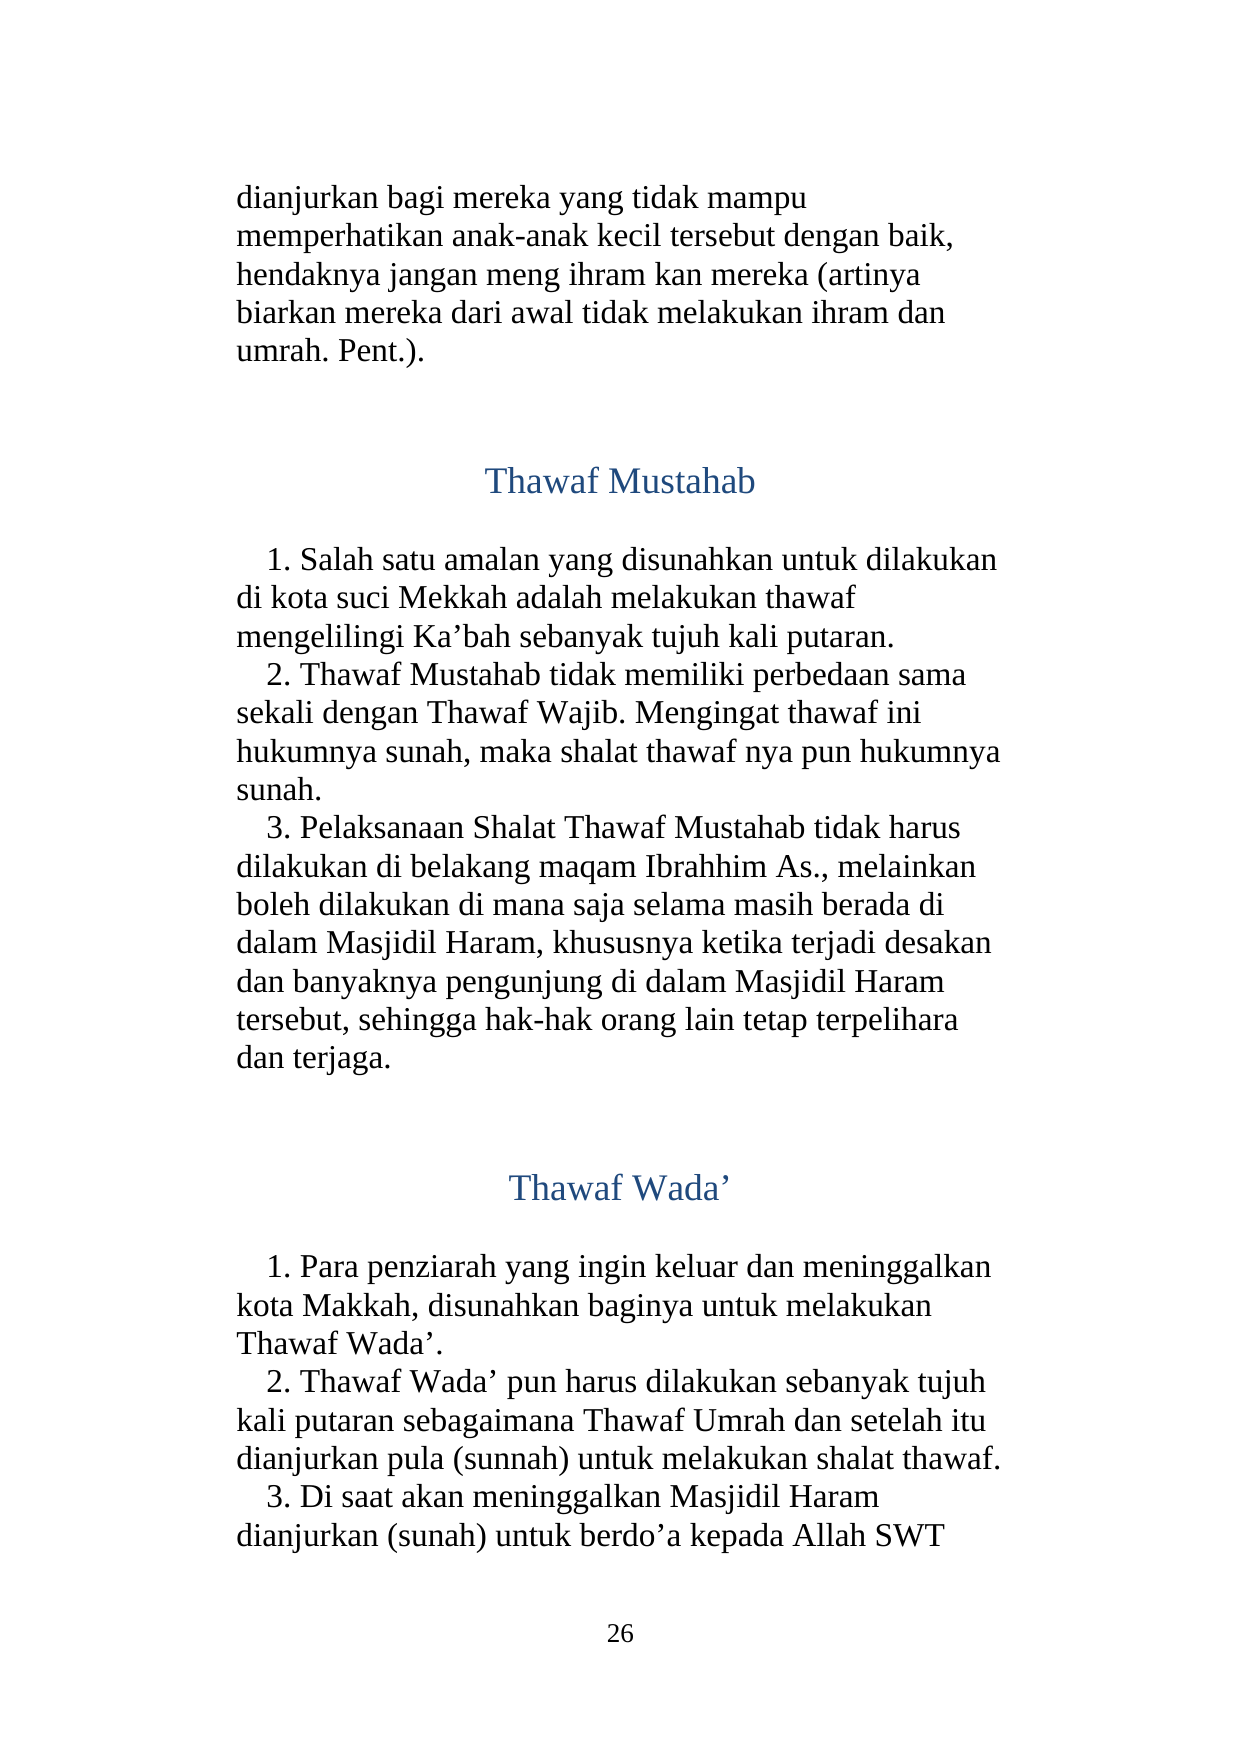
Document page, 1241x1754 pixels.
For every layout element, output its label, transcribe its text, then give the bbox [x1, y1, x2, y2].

text 3. Pelaksanaan Shalat Thawaf Mustahab tidak harus dilakukan di belakang maqam Ibrahhim As., melainkan boleh dilakukan di mana saja selama masih berada di dalam Masjidil Haram, khususnya ketika terjadi desakan dan banyaknya pengunjung di dalam Masjidil Haram tersebut, sehingga hak-hak orang lain tetap terpelihara dan terjaga. [236, 808, 1004, 1076]
text 1. Para penziarah yang ingin keluar dan meninggalkan kota Makkah, disunahkan baginya untuk melakukan Thawaf Wada’. [236, 1247, 1004, 1362]
subtitle Thawaf Wada’ [236, 1165, 1004, 1208]
text 1. Salah satu amalan yang disunahkan untuk dilakukan di kota suci Mekkah adalah melakukan thawaf mengelilingi Ka’bah sebanyak tujuh kali putaran. [236, 539, 1004, 654]
subtitle Thawaf Mustahab [236, 458, 1004, 501]
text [236, 177, 1004, 369]
text 2. Thawaf Mustahab tidak memiliki perbedaan sama sekali dengan Thawaf Wajib. Mengingat thawaf ini hukumnya sunah, maka shalat thawaf nya pun hukumnya sunah. [236, 654, 1004, 808]
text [236, 1477, 1004, 1553]
text 2. Thawaf Wada’ pun harus dilakukan sebanyak tujuh kali putaran sebagaimana Thawaf Umrah dan setelah itu dianjurkan pula (sunnah) untuk melakukan shalat thawaf. [236, 1362, 1004, 1477]
